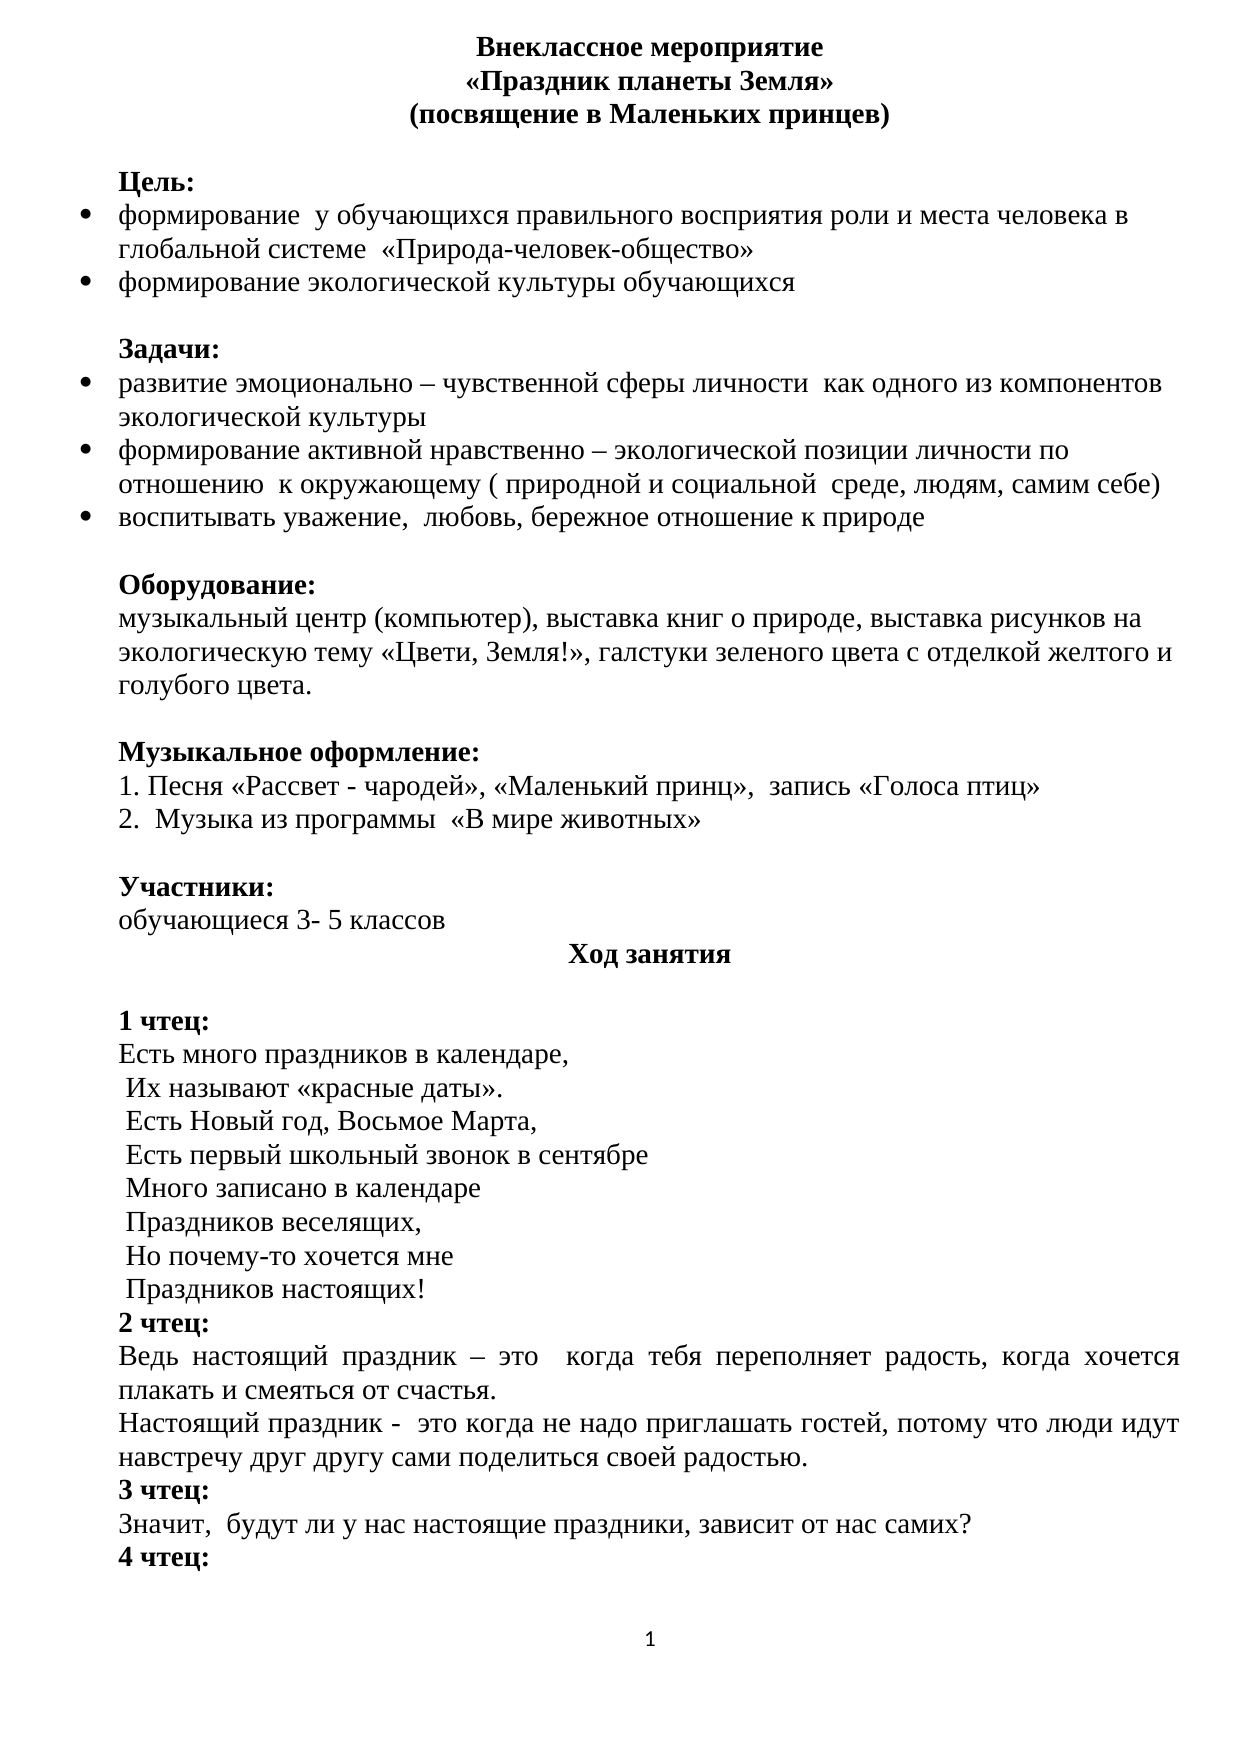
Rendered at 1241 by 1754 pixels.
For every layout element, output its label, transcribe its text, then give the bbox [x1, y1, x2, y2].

list формирование у обучающихся правильного восприятия роли и места человека в глобальной системе «Природа-человек-общество» [81, 197, 1181, 264]
text Праздников настоящих! [118, 1271, 1181, 1305]
text Внеклассное мероприятие [118, 29, 1181, 63]
text Много записано в календаре [118, 1171, 1181, 1204]
text Участники: [118, 869, 1181, 902]
text Значит, будут ли у нас настоящие праздники, зависит от нас самих? [118, 1506, 1181, 1539]
text 1 чтец: [118, 1003, 1181, 1036]
text Но почему-то хочется мне [118, 1238, 1181, 1271]
text обучающиеся 3- 5 классов [118, 902, 1181, 936]
text Настоящий праздник - это когда не надо приглашать гостей, потому что люди идут навстречу друг другу сами поделиться своей радостью. [118, 1405, 1181, 1472]
text Ведь настоящий праздник – это когда тебя переполняет радость, когда хочется плакать и смеяться от счастья. [118, 1338, 1181, 1405]
text Задачи: [118, 332, 1181, 365]
text Есть много праздников в календаре, [118, 1036, 1181, 1070]
text «Праздник планеты Земля» [118, 63, 1181, 97]
text Цель: [118, 164, 1181, 197]
text Есть первый школьный звонок в сентябре [118, 1137, 1181, 1171]
text 4 чтец: [118, 1539, 1181, 1573]
text 2. Музыка из программы «В мире животных» [118, 802, 1181, 835]
text Ход занятия [118, 936, 1181, 969]
text музыкальный центр (компьютер), выставка книг о природе, выставка рисунков на экологическую тему «Цвети, Земля!», галстуки зеленого цвета с отделкой желтого и голубого цвета. [118, 600, 1181, 701]
text Есть Новый год, Восьмое Марта, [118, 1103, 1181, 1137]
list формирование экологической культуры обучающихся [81, 264, 1181, 298]
list развитие эмоционально – чувственной сферы личности как одного из компонентов экологической культуры [81, 365, 1181, 432]
list воспитывать уважение, любовь, бережное отношение к природе [81, 499, 1181, 533]
text Их называют «красные даты». [118, 1070, 1181, 1103]
text 1. Песня «Рассвет - чародей», «Маленький принц», запись «Голоса птиц» [118, 768, 1181, 802]
text 2 чтец: [118, 1305, 1181, 1338]
text (посвящение в Маленьких принцев) [118, 97, 1181, 130]
text Оборудование: [118, 567, 1181, 600]
text Праздников веселящих, [118, 1204, 1181, 1238]
text 3 чтец: [118, 1472, 1181, 1506]
text Музыкальное оформление: [118, 734, 1181, 768]
list формирование активной нравственно – экологической позиции личности по отношению к окружающему ( природной и социальной среде, людям, самим себе) [81, 432, 1181, 499]
